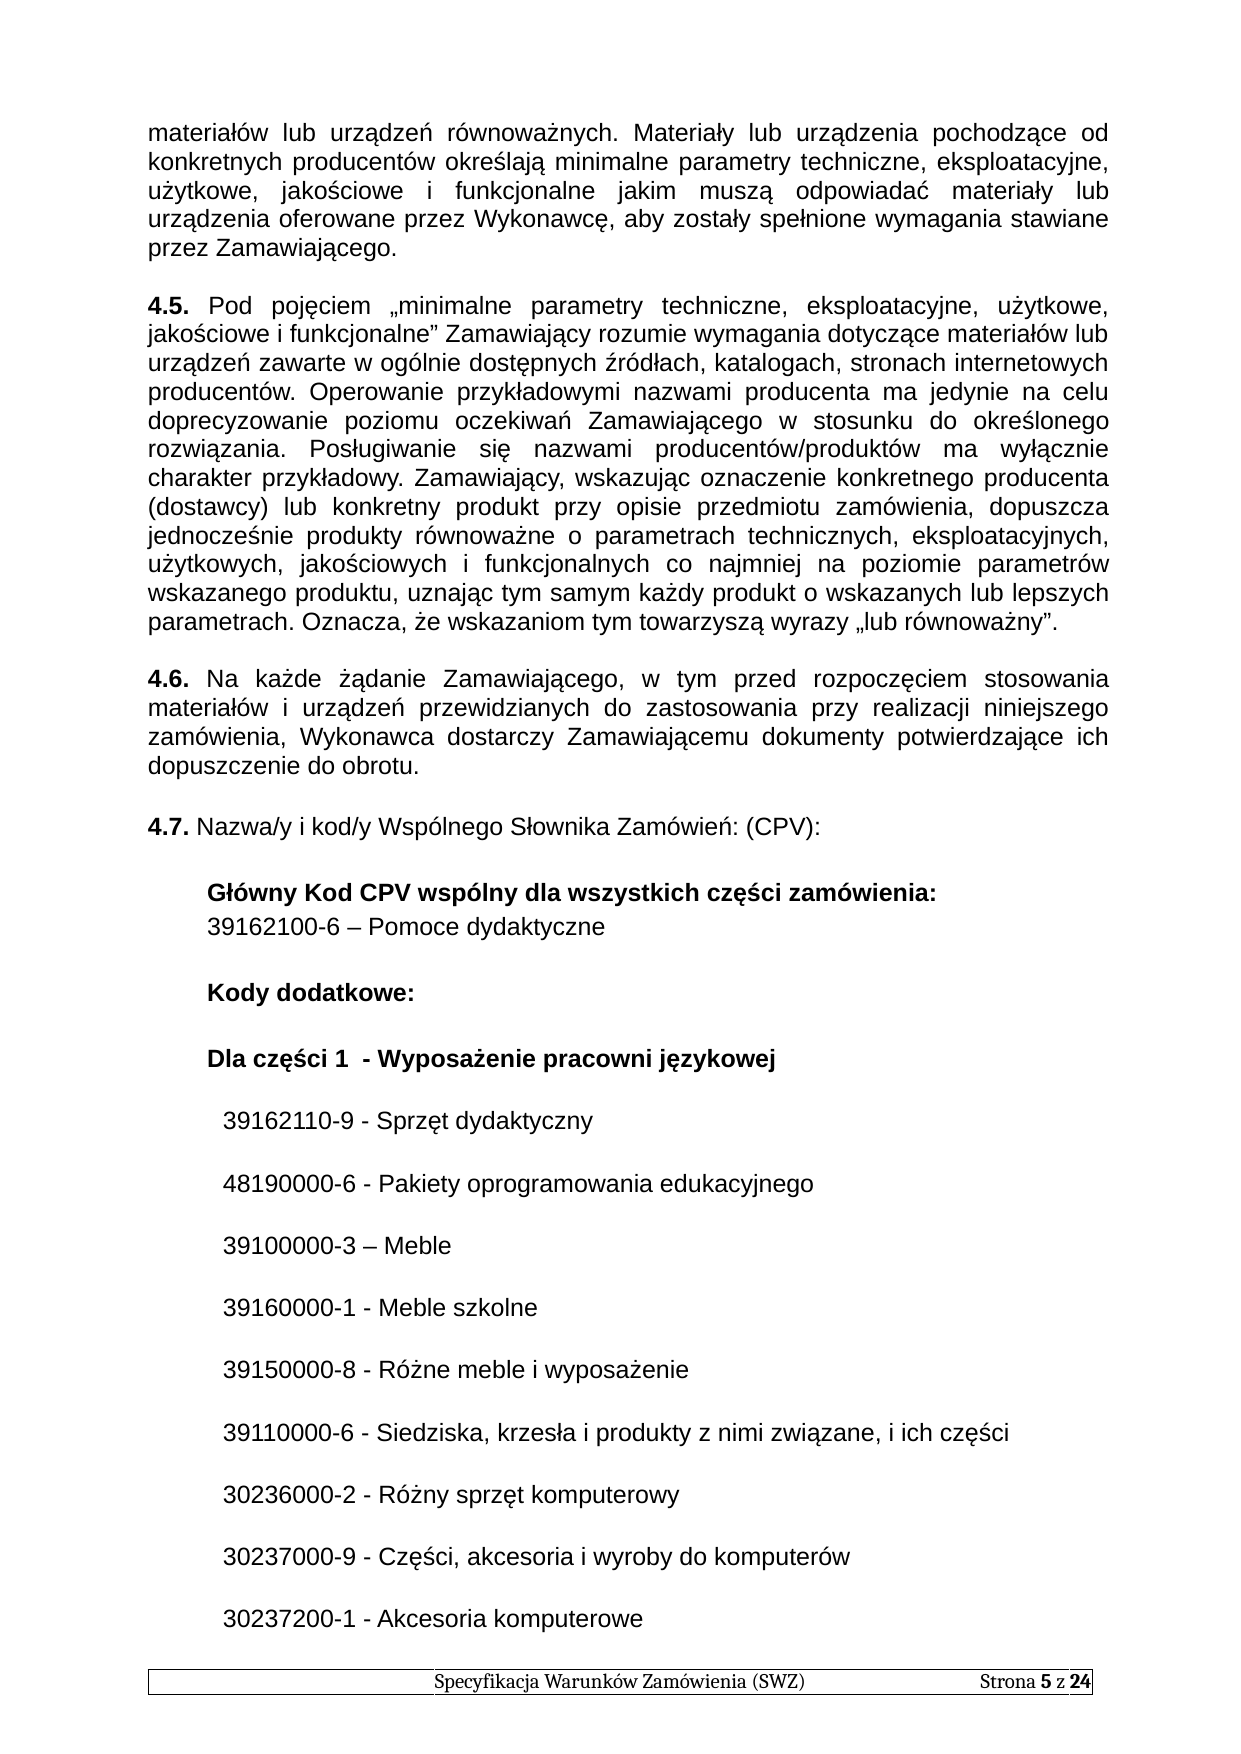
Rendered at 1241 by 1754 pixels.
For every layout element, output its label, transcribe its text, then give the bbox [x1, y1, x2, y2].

text 39100000-3 – Meble [185, 1231, 1110, 1260]
text 39110000-6 - Siedziska, krzesła i produkty z nimi związane, i ich części [185, 1417, 1110, 1446]
text Dla części 1 - Wyposażenie pracowni językowej [207, 1043, 1110, 1072]
text 4.6. Na każde żądanie Zamawiającego, w tym przed rozpoczęciem stosowania materiałów i urządzeń przewidzianych do zastosowania przy realizacji niniejszego zamówienia, Wykonawca dostarczy Zamawiającemu dokumenty potwierdzające ich dopuszczenie do obrotu. [148, 664, 1110, 779]
text 39150000-8 - Różne meble i wyposażenie [185, 1355, 1110, 1384]
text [148, 118, 1110, 262]
text Kody dodatkowe: [207, 977, 1110, 1006]
text Główny Kod CPV wspólny dla wszystkich części zamówienia: [207, 878, 1110, 907]
text 4.5. Pod pojęciem „minimalne parametry techniczne, eksploatacyjne, użytkowe, jakościowe i funkcjonalne” Zamawiający rozumie wymagania dotyczące materiałów lub urządzeń zawarte w ogólnie dostępnych źródłach, katalogach, stronach internetowych producentów. Operowanie przykładowymi nazwami producenta ma jedynie na celu doprecyzowanie poziomu oczekiwań Zamawiającego w stosunku do określonego rozwiązania. Posługiwanie się nazwami producentów/produktów ma wyłącznie charakter przykładowy. Zamawiający, wskazując oznaczenie konkretnego producenta (dostawcy) lub konkretny produkt przy opisie przedmiotu zamówienia, dopuszcza jednocześnie produkty równoważne o parametrach technicznych, eksploatacyjnych, użytkowych, jakościowych i funkcjonalnych co najmniej na poziomie parametrów wskazanego produktu, uznając tym samym każdy produkt o wskazanych lub lepszych parametrach. Oznacza, że wskazaniom tym towarzyszą wyrazy „lub równoważny”. [148, 291, 1110, 636]
text 30236000-2 - Różny sprzęt komputerowy [185, 1480, 1110, 1508]
text 39162100-6 – Pomoce dydaktyczne [207, 911, 1110, 940]
text 39162110-9 - Sprzęt dydaktyczny [148, 1106, 1110, 1134]
text 30237000-9 - Części, akcesoria i wyroby do komputerów [185, 1542, 1110, 1571]
text 30237200-1 - Akcesoria komputerowe [185, 1604, 1110, 1633]
text 48190000-6 - Pakiety oprogramowania edukacyjnego [185, 1169, 1110, 1197]
text 39160000-1 - Meble szkolne [185, 1293, 1110, 1322]
list 4.7. Nazwa/y i kod/y Wspólnego Słownika Zamówień: (CPV): [148, 812, 1110, 841]
